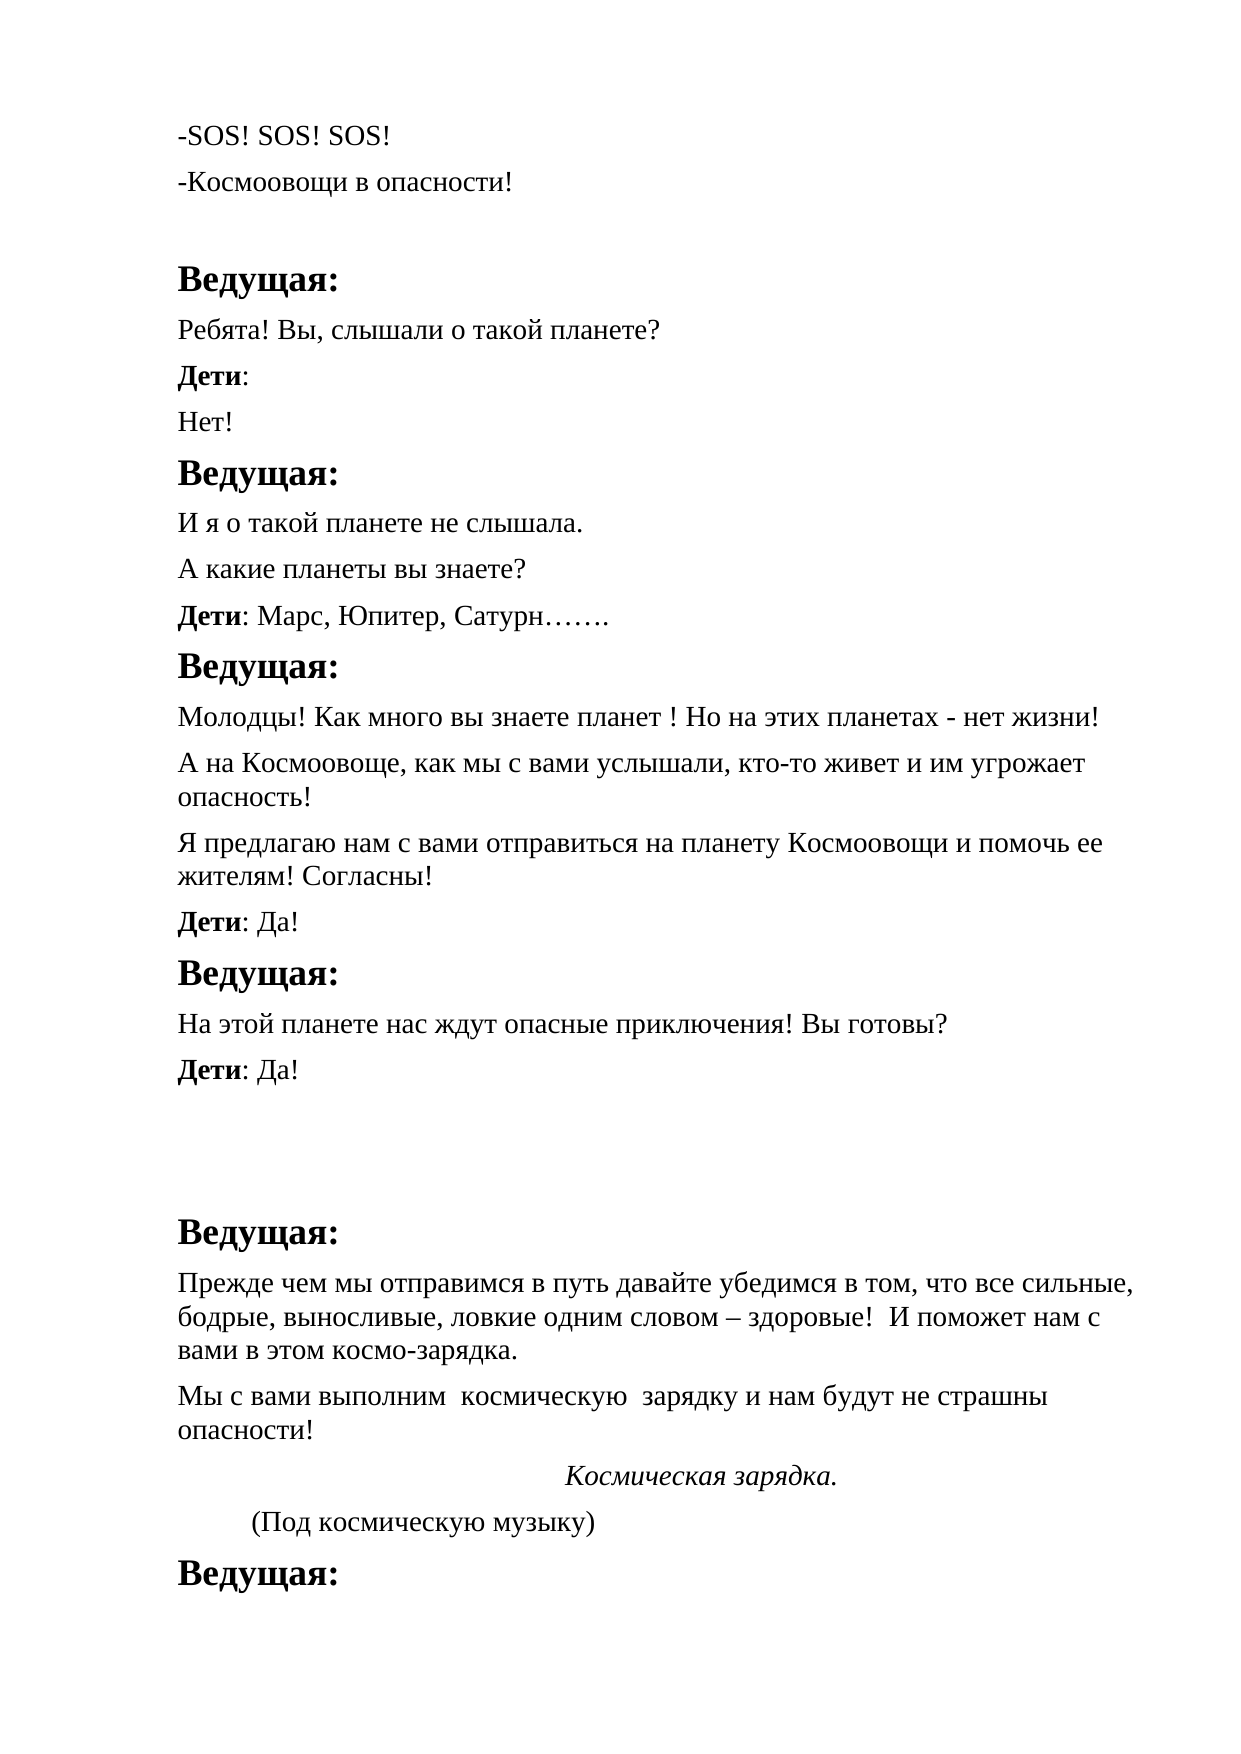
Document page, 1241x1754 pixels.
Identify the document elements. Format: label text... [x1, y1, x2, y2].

text И я о такой планете не слышала. [177, 506, 1152, 539]
text А на Космоовоще, как мы с вами услышали, кто-то живет и им угрожает опасность! [177, 745, 1152, 812]
text Ведущая: [177, 450, 1152, 493]
text Ведущая: [177, 1550, 1152, 1593]
text Дети: [177, 358, 1152, 391]
text Прежде чем мы отправимся в путь давайте убедимся в том, что все сильные, бодрые, выносливые, ловкие одним словом – здоровые! И поможет нам с вами в этом космо-зарядка. [177, 1265, 1152, 1366]
text Дети: Марс, Юпитер, Сатурн……. [177, 598, 1152, 631]
text Я предлагаю нам с вами отправиться на планету Космоовощи и помочь ее жителям! Согласны! [177, 825, 1152, 892]
text На этой планете нас ждут опасные приключения! Вы готовы? [177, 1006, 1152, 1040]
text Нет! [177, 404, 1152, 437]
text -Космоовощи в опасности! [177, 164, 1152, 198]
text (Под космическую музыку) [177, 1504, 1152, 1537]
text Ребята! Вы, слышали о такой планете? [177, 312, 1152, 345]
text Ведущая: [177, 1209, 1152, 1253]
text Молодцы! Как много вы знаете планет ! Но на этих планетах - нет жизни! [177, 699, 1152, 733]
text А какие планеты вы знаете? [177, 552, 1152, 585]
text Дети: Да! [177, 904, 1152, 938]
text Ведущая: [177, 951, 1152, 994]
text Мы с вами выполним космическую зарядку и нам будут не страшны опасности! [177, 1378, 1152, 1445]
text Космическая зарядка. [177, 1458, 1152, 1491]
text Дети: Да! [177, 1052, 1152, 1086]
text Ведущая: [177, 644, 1152, 687]
text -SOS! SOS! SOS! [177, 118, 1152, 152]
text Ведущая: [177, 256, 1152, 299]
